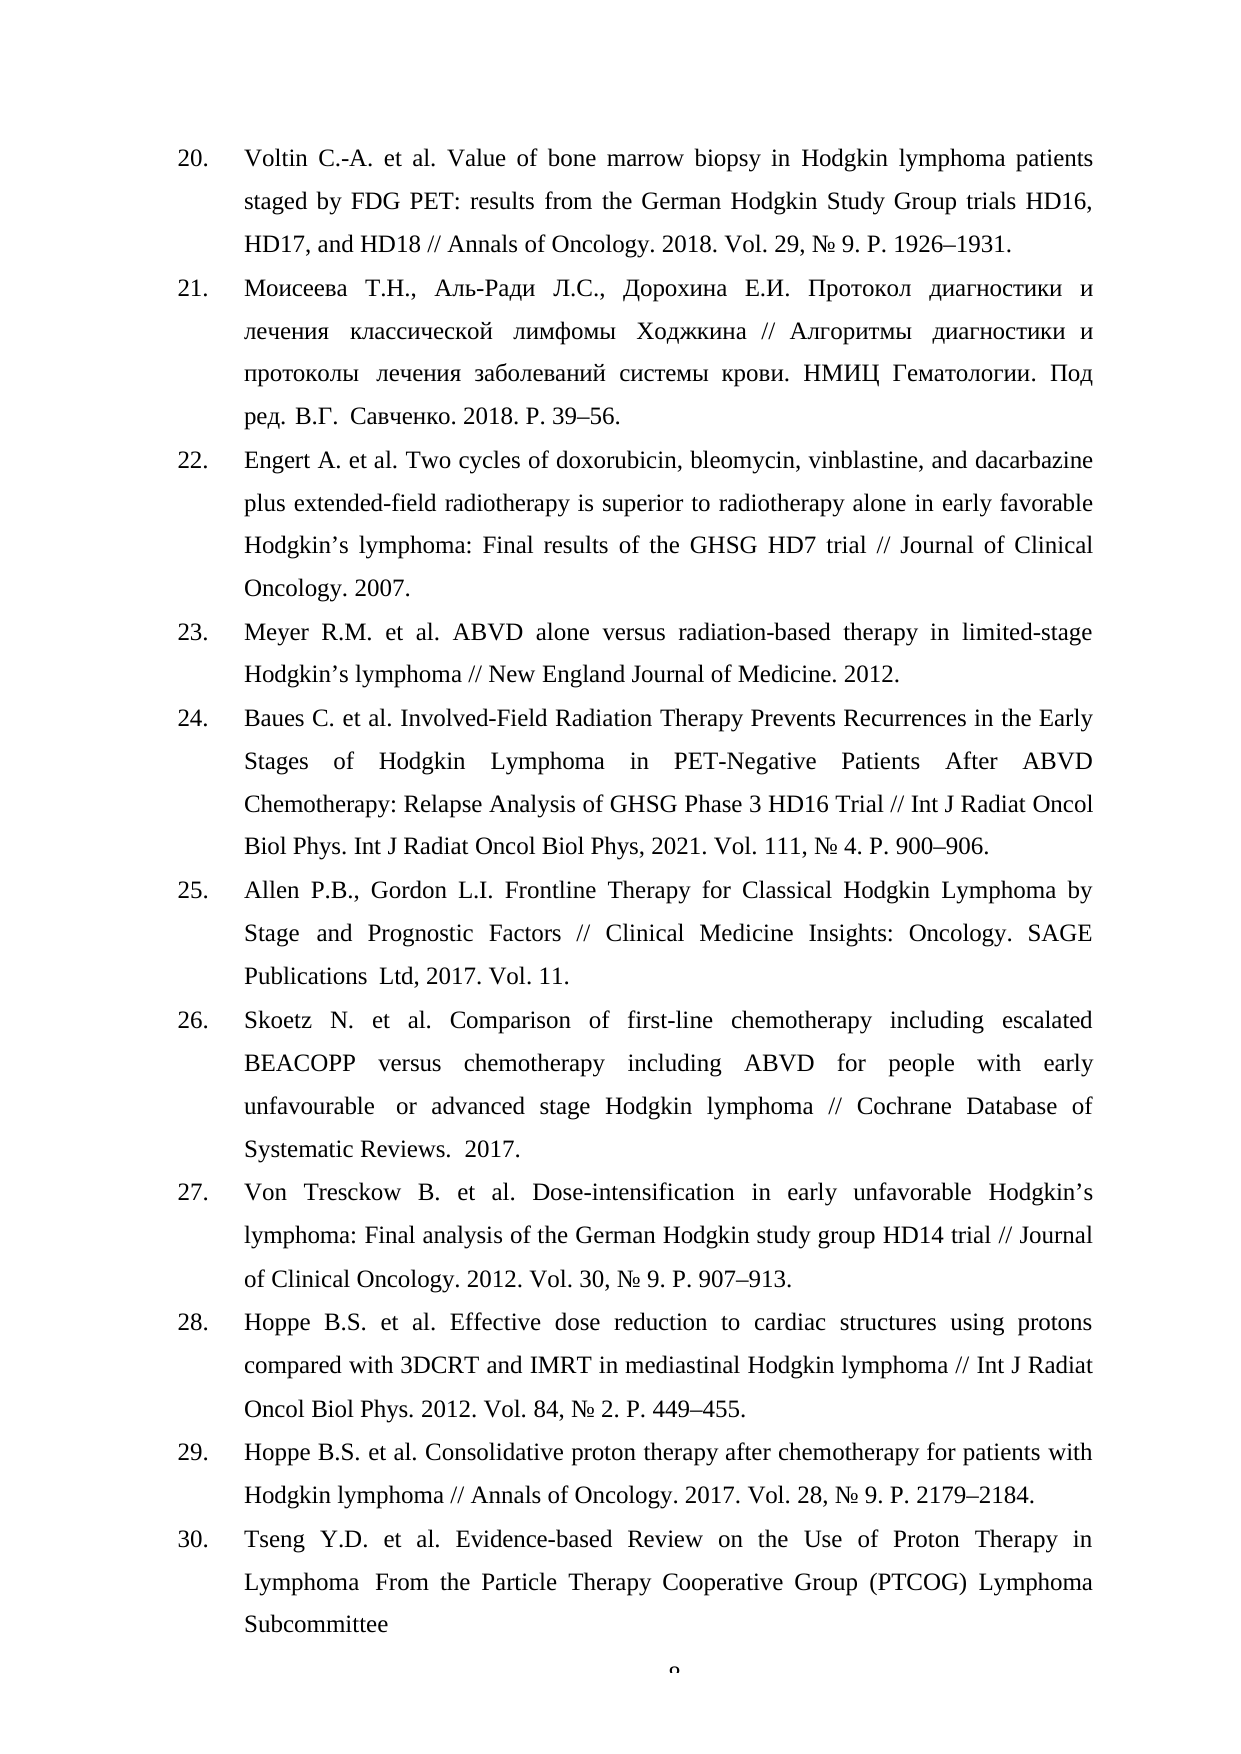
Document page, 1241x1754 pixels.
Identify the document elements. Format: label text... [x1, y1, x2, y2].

list Voltin C.-A. et al. Value of bone marrow biopsy in Hodgkin lymphoma patients staged by FDG PET: results from the German Hodgkin Study Group trials HD16, HD17, and HD18 // Annals of Oncology. 2018. Vol. 29, № 9. P. 1926–1931. [177, 143, 1093, 258]
list Hoppe B.S. et al. Consolidative proton therapy after chemotherapy for patients with Hodgkin lymphoma // Annals of Oncology. 2017. Vol. 28, № 9. P. 2179–2184. [177, 1437, 1093, 1509]
list Hoppe B.S. et al. Effective dose reduction to cardiac structures using protons compared with 3DCRT and IMRT in mediastinal Hodgkin lymphoma // Int J Radiat Oncol Biol Phys. 2012. Vol. 84, № 2. P. 449–455. [177, 1307, 1093, 1422]
list Tseng Y.D. et al. Evidence-based Review on the Use of Proton Therapy in Lymphoma From the Particle Therapy Cooperative Group (PTCOG) Lymphoma Subcommittee [177, 1524, 1093, 1638]
list Моисеева Т.Н., Аль-Ради Л.С., Дорохина Е.И. Протокол диагностики и лечения классической лимфомы Ходжкина // Алгоритмы диагностики и протоколы лечения заболеваний системы крови. НМИЦ Гематологии. Под ред. В.Г. Савченко. 2018. P. 39–56. [177, 273, 1093, 430]
list Baues C. et al. Involved-Field Radiation Therapy Prevents Recurrences in the Early Stages of Hodgkin Lymphoma in PET-Negative Patients After ABVD Chemotherapy: Relapse Analysis of GHSG Phase 3 HD16 Trial // Int J Radiat Oncol Biol Phys. Int J Radiat Oncol Biol Phys, 2021. Vol. 111, № 4. P. 900–906. [177, 703, 1093, 860]
list Meyer R.M. et al. ABVD alone versus radiation-based therapy in limited-stage Hodgkin’s lymphoma // New England Journal of Medicine. 2012. [177, 617, 1093, 688]
list Skoetz N. et al. Comparison of first-line chemotherapy including escalated BEACOPP versus chemotherapy including ABVD for people with early unfavourable or advanced stage Hodgkin lymphoma // Cochrane Database of Systematic Reviews. 2017. [177, 1005, 1093, 1163]
list Allen P.B., Gordon L.I. Frontline Therapy for Classical Hodgkin Lymphoma by Stage and Prognostic Factors // Clinical Medicine Insights: Oncology. SAGE Publications Ltd, 2017. Vol. 11. [177, 875, 1093, 990]
list Von Tresckow B. et al. Dose-intensification in early unfavorable Hodgkin’s lymphoma: Final analysis of the German Hodgkin study group HD14 trial // Journal of Clinical Oncology. 2012. Vol. 30, № 9. P. 907–913. [177, 1177, 1093, 1292]
list Engert A. et al. Two cycles of doxorubicin, bleomycin, vinblastine, and dacarbazine plus extended-field radiotherapy is superior to radiotherapy alone in early favorable Hodgkin’s lymphoma: Final results of the GHSG HD7 trial // Journal of Clinical Oncology. 2007. [177, 445, 1093, 602]
